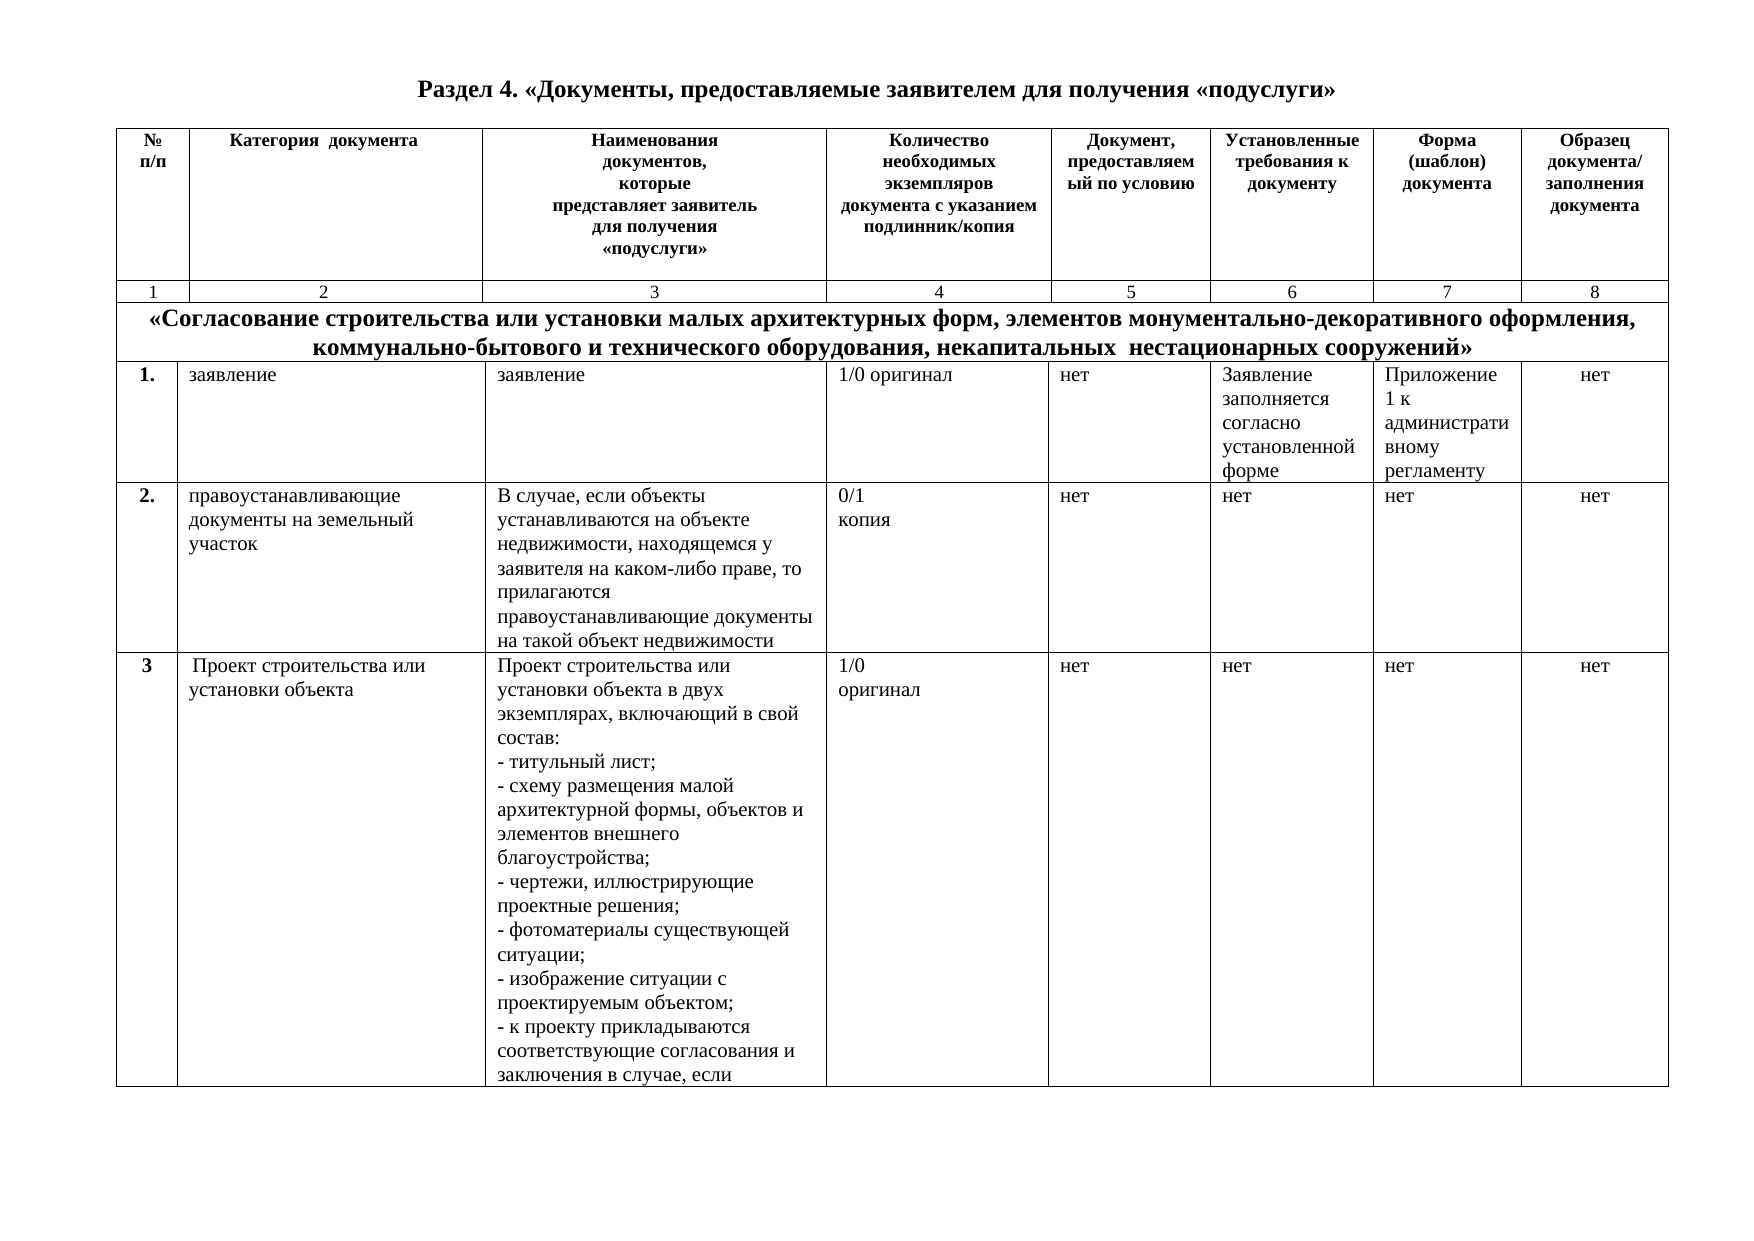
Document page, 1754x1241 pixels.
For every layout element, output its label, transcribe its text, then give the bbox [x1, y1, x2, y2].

table_cell Приложение 1 к административному регламенту [1374, 362, 1521, 482]
table_header [458, 129, 482, 280]
text Раздел 4. «Документы, предоставляемые заявителем для получения «подуслуги» [118, 74, 1636, 103]
table_cell 1. [117, 362, 177, 482]
table_cell заявление [178, 362, 458, 482]
table_cell В случае, если объекты устанавливаются на объекте недвижимости, находящемся у заявителя на каком-либо праве, то прилагаются правоустанавливающие документы на такой объект недвижимости [486, 483, 826, 652]
table_header Образец документа/ заполнения документа [1522, 129, 1668, 280]
table_cell [458, 362, 485, 482]
table_cell нет [1374, 483, 1521, 652]
table_cell правоустанавливающие документы на земельный участок [178, 483, 485, 652]
table_cell 3 [483, 281, 826, 302]
table_cell 2 [190, 281, 458, 302]
table_cell нет [1522, 483, 1668, 652]
table_cell заявление [486, 362, 826, 482]
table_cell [178, 653, 485, 1086]
table_cell нет [1522, 653, 1668, 1086]
table_cell нет [1049, 483, 1210, 652]
table_cell [458, 281, 482, 302]
table_cell нет [1374, 653, 1521, 1086]
table_cell 7 [1374, 281, 1521, 302]
table_cell 1/0 оригинал [827, 362, 1048, 482]
table_cell 2. [117, 483, 177, 652]
table_cell 4 [827, 281, 1051, 302]
table_header Форма (шаблон) документа [1374, 129, 1521, 280]
table_cell 3 [117, 653, 177, 1086]
table_cell 6 [1211, 281, 1373, 302]
table_cell нет [1522, 362, 1668, 482]
table_cell 0/1 копия [827, 483, 1048, 652]
table_header Документ, предоставляемый по условию [1052, 129, 1210, 280]
table_cell нет [1211, 653, 1373, 1086]
table_cell нет [1211, 483, 1373, 652]
table_cell «Согласование строительства или установки малых архитектурных форм, элементов монументально-декоративного оформления, коммунально-бытового и технического оборудования, некапитальных нестационарных сооружений» [117, 303, 1668, 361]
table_cell 1 [117, 281, 189, 302]
table_cell 5 [1052, 281, 1210, 302]
table_header № п/п [117, 129, 189, 280]
table_cell нет [1049, 653, 1210, 1086]
table_cell Заявление заполняется согласно установленной форме [1211, 362, 1373, 482]
table_header Категория документа [190, 129, 458, 280]
table_header Наименования документов, которые представляет заявитель для получения «подуслуги» [483, 129, 826, 280]
table_cell нет [1049, 362, 1210, 482]
table_header Установленные требования к документу [1211, 129, 1373, 280]
table_cell 8 [1522, 281, 1668, 302]
table_cell 1/0 оригинал [827, 653, 1048, 1086]
table_header Количество необходимых экземпляров документа с указанием подлинник/копия [827, 129, 1051, 280]
